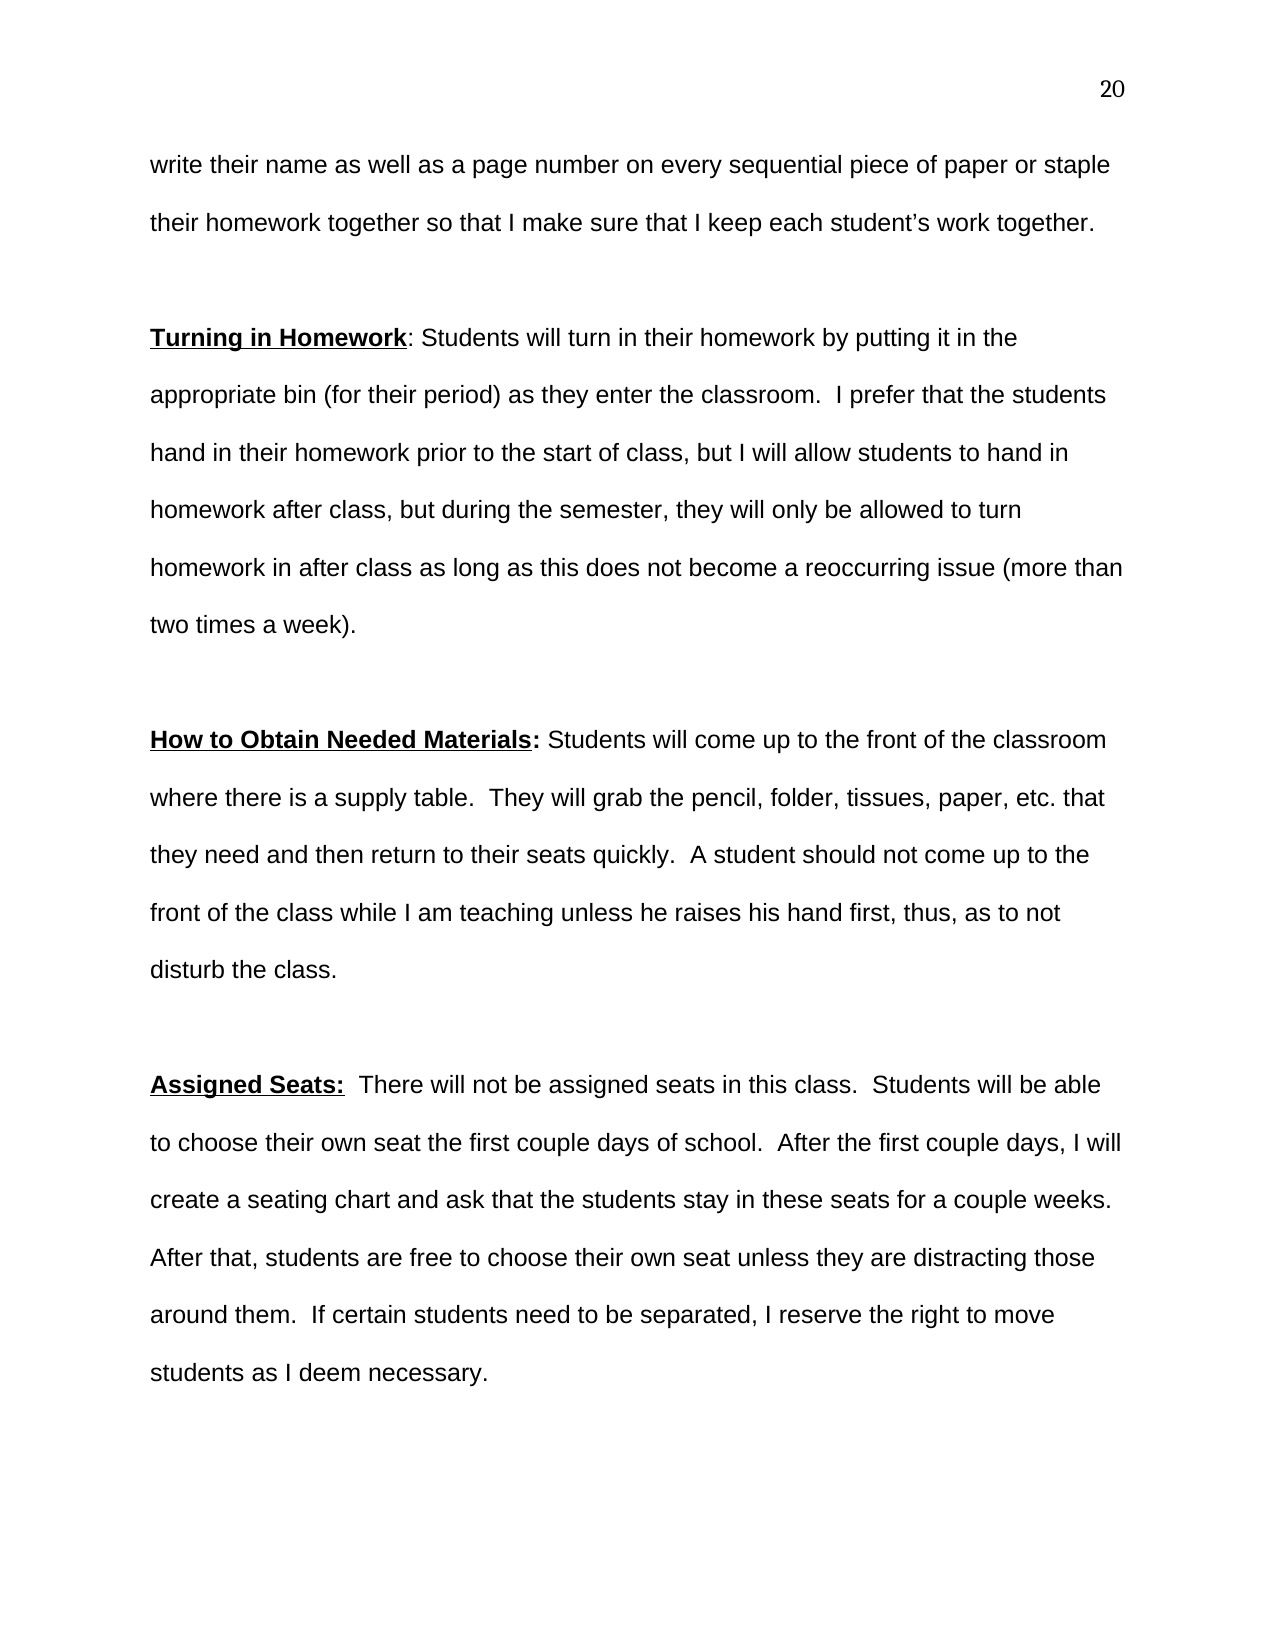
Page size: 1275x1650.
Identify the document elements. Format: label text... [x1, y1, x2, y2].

text Turning in Homework: Students will turn in their homework by putting it in the appropriate bin (for their period) as they enter the classroom. I prefer that the students hand in their homework prior to the start of class, but I will allow students to hand in homework after class, but during the semester, they will only be allowed to turn homework in after class as long as this does not become a reoccurring issue (more than two times a week). [150, 322, 1125, 639]
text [150, 150, 1125, 236]
text Assigned Seats: There will not be assigned seats in this class. Students will be able to choose their own seat the first couple days of school. After the first couple days, I will create a seating chart and ask that the students stay in these seats for a couple weeks. After that, students are free to choose their own seat unless they are distracting those around them. If certain students need to be separated, I reserve the right to move students as I deem necessary. [150, 1070, 1125, 1386]
text How to Obtain Needed Materials: Students will come up to the front of the classroom where there is a supply table. They will grab the pencil, folder, tissues, paper, etc. that they need and then return to their seats quickly. A student should not come up to the front of the class while I am teaching unless he raises his hand first, thus, as to not disturb the class. [150, 725, 1125, 984]
